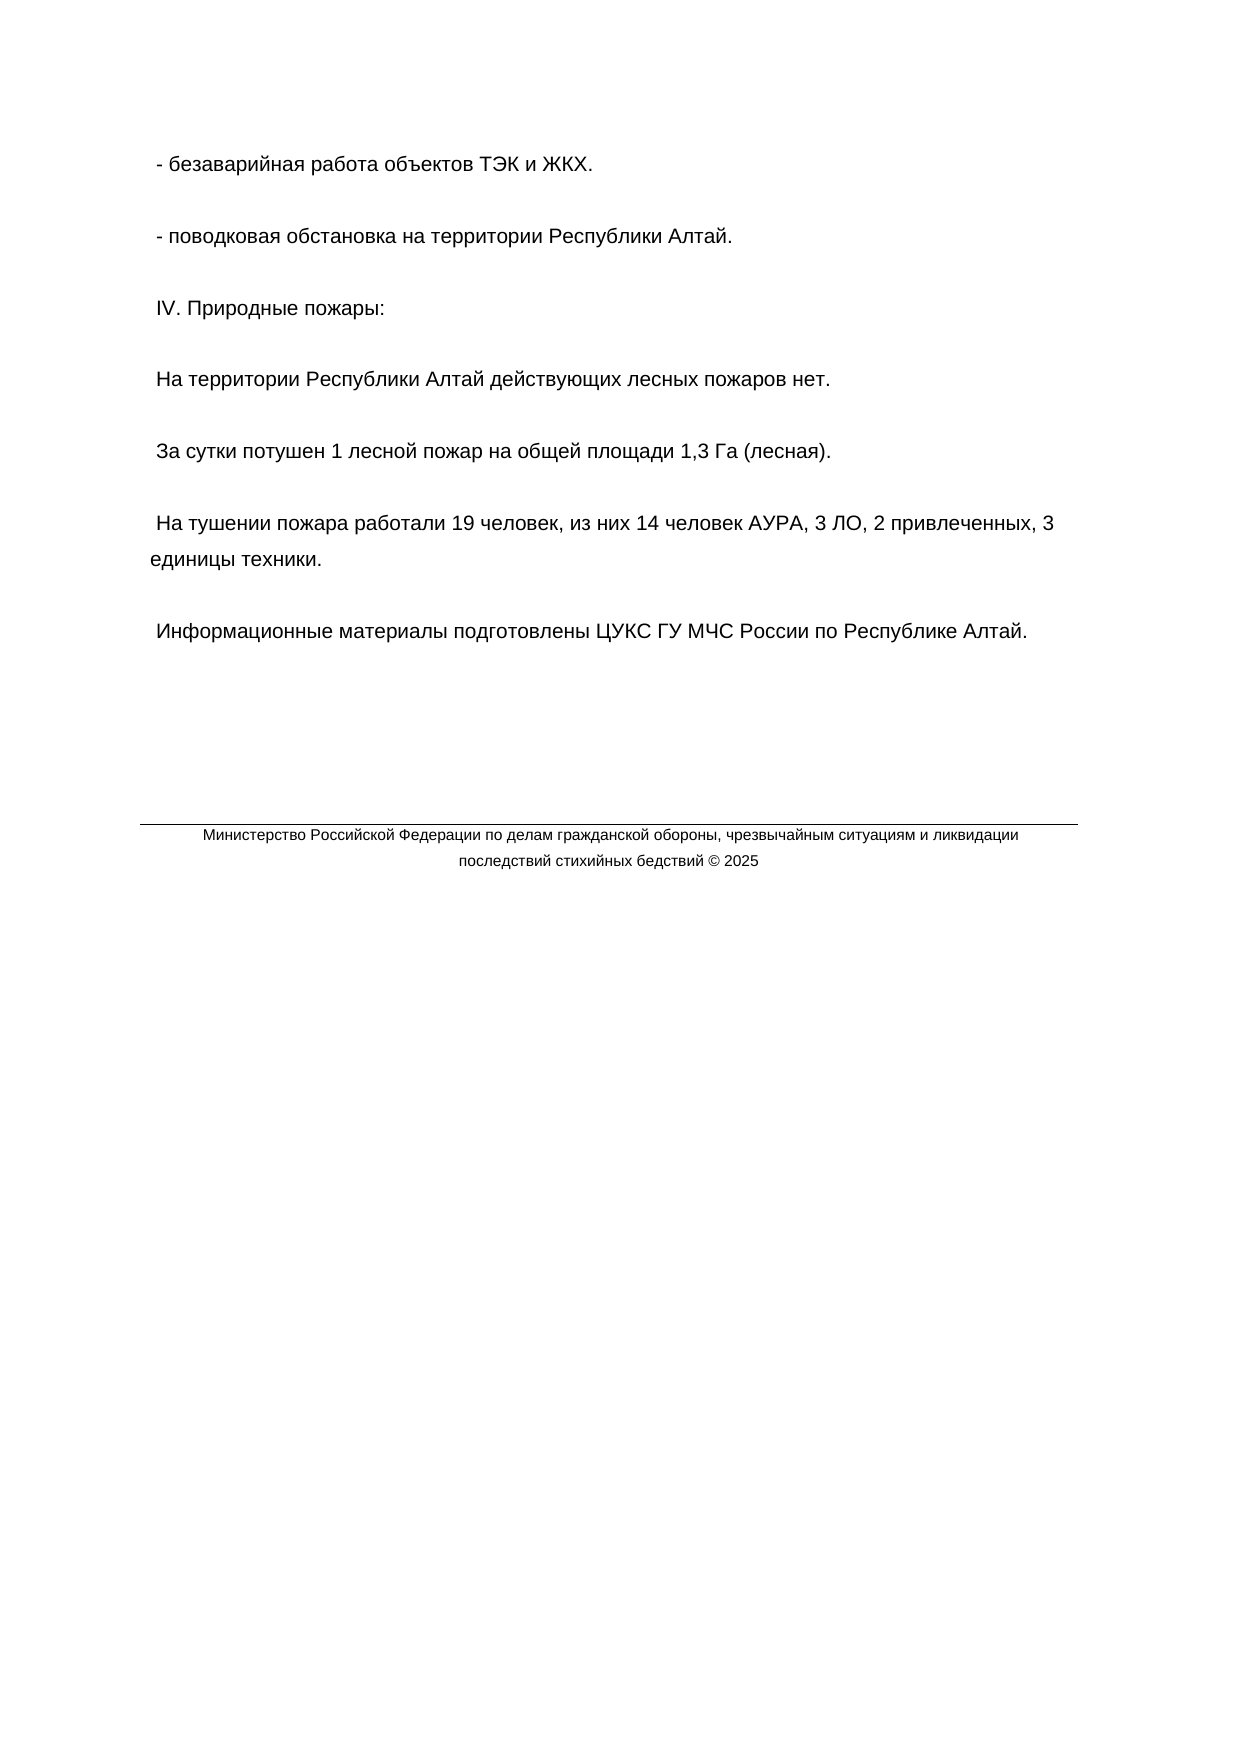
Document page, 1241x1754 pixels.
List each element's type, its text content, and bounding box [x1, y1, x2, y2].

table_cell Министерство Российской Федерации по делам гражданской обороны, чрезвычайным ситуациям и ликвидации последствий стихийных бедствий © 2025 [140, 825, 1078, 907]
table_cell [140, 150, 1078, 823]
